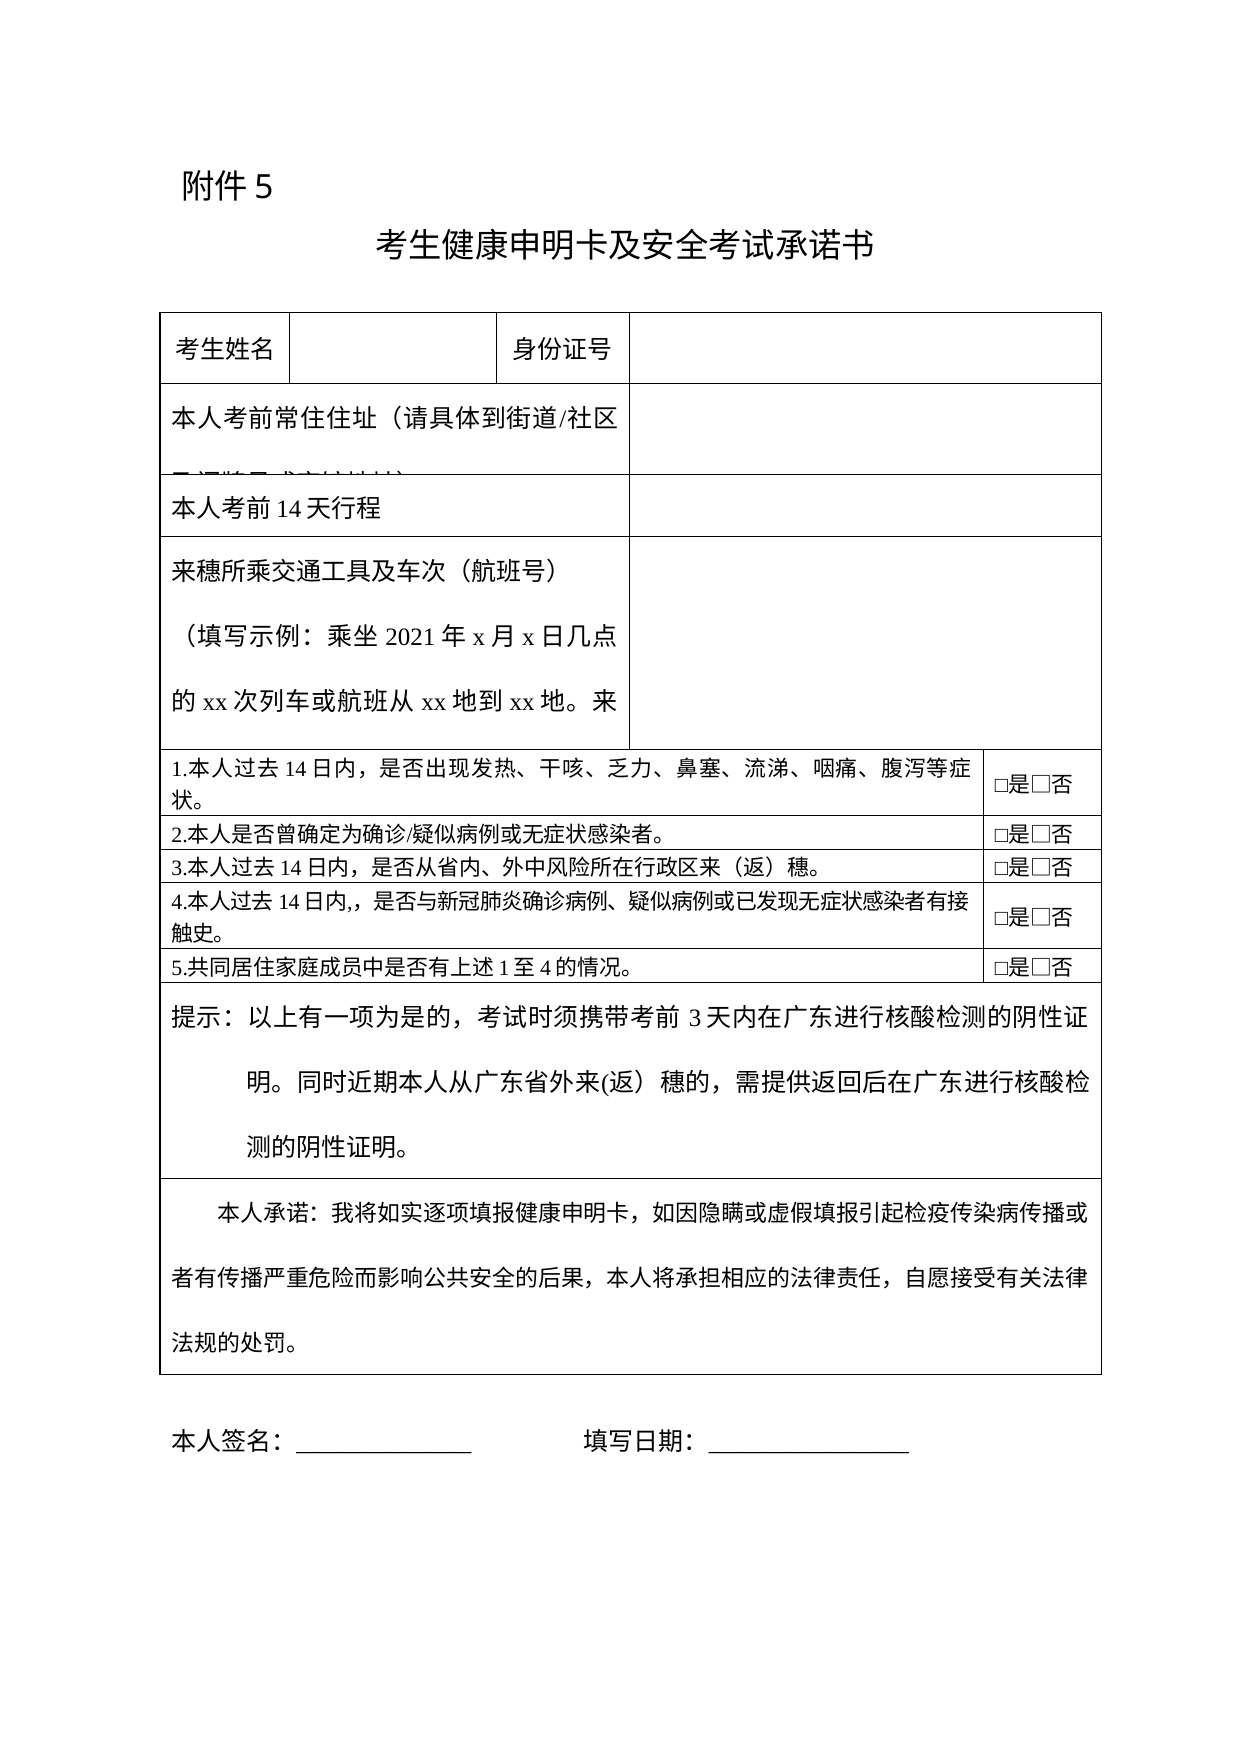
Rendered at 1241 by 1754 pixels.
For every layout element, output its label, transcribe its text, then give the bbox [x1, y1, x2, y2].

table_cell 本人考前14天行程 [161, 475, 629, 536]
table_header [290, 313, 496, 383]
table_cell [630, 384, 1101, 473]
table_cell □是□否 [984, 883, 1101, 948]
text 附件5 [181, 162, 1069, 208]
table_cell 4.本人过去14日内,，是否与新冠肺炎确诊病例、疑似病例或已发现无症状感染者有接触史。 [161, 883, 983, 948]
table_cell 2.本人是否曾确定为确诊/疑似病例或无症状感染者。 [161, 816, 983, 849]
table_cell 3.本人过去14日内，是否从省内、外中风险所在行政区来（返）穗。 [161, 850, 983, 882]
table_cell □是□否 [984, 750, 1101, 815]
table_cell [630, 475, 1101, 536]
table_cell [630, 537, 1101, 749]
table_header 身份证号 [497, 313, 629, 383]
table_header 考生姓名 [161, 313, 289, 383]
table_header [630, 313, 1101, 383]
table_cell 5.共同居住家庭成员中是否有上述1至4的情况。 [161, 949, 983, 982]
table_cell 1.本人过去14日内，是否出现发热、干咳、乏力、鼻塞、流涕、咽痛、腹泻等症状。 [161, 750, 983, 815]
text 考生健康申明卡及安全考试承诺书 [181, 220, 1069, 266]
table_cell 本人承诺：我将如实逐项填报健康申明卡，如因隐瞒或虚假填报引起检疫传染病传播或者有传播严重危险而影响公共安全的后果，本人将承担相应的法律责任，自愿接受有关法律法规的处罚。 [161, 1179, 1101, 1374]
table_cell 提示：以上有一项为是的，考试时须携带考前3天内在广东进行核酸检测的阴性证明。同时近期本人从广东省外来(返）穗的，需提供返回后在广东进行核酸检测的阴性证明。 [161, 983, 1101, 1178]
table_cell 本人考前常住住址（请具体到街道/社区及门牌号或宾馆地址） [161, 384, 629, 473]
table_cell 来穗所乘交通工具及车次（航班号） （填写示例：乘坐2021年x月x日几点的xx次列车或航班从xx地到xx地。来穗经过换乘的，所有交通工具及车次均需填写） [161, 537, 629, 749]
table_cell □是□否 [984, 949, 1101, 982]
table_cell □是□否 [984, 850, 1101, 882]
table_cell □是□否 [984, 816, 1101, 849]
text 本人签名：______________ 填写日期：________________ [171, 1407, 1069, 1472]
